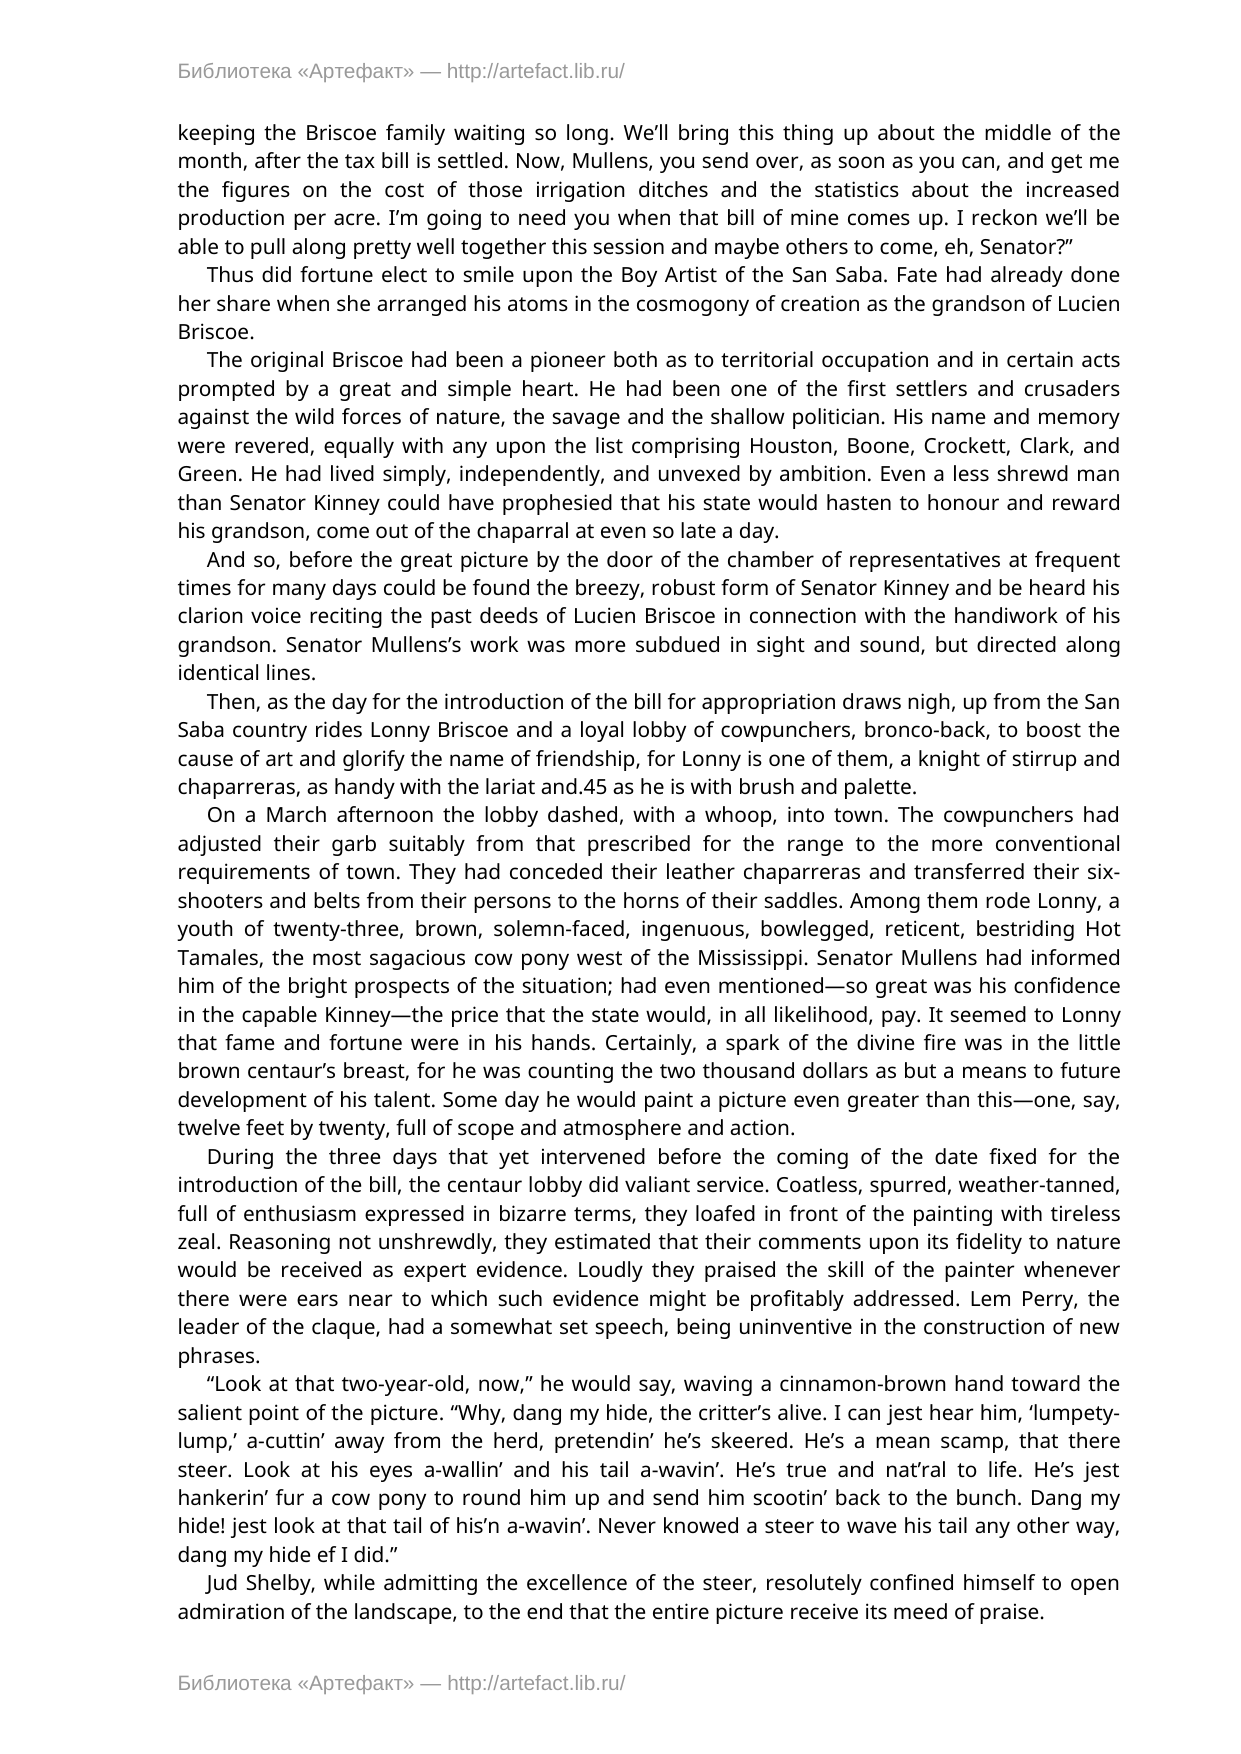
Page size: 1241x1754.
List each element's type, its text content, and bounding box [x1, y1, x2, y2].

text On a March afternoon the lobby dashed, with a whoop, into town. The cowpunchers had adjusted their garb suitably from that prescribed for the range to the more conventional requirements of town. They had conceded their leather chaparreras and transferred their six-shooters and belts from their persons to the horns of their saddles. Among them rode Lonny, a youth of twenty-three, brown, solemn-faced, ingenuous, bowlegged, reticent, bestriding Hot Tamales, the most sagacious cow pony west of the Mississippi. Senator Mullens had informed him of the bright prospects of the situation; had even mentioned—so great was his confidence in the capable Kinney—the price that the state would, in all likelihood, pay. It seemed to Lonny that fame and fortune were in his hands. Certainly, a spark of the divine fire was in the little brown centaur’s breast, for he was counting the two thousand dollars as but a means to future development of his talent. Some day he would paint a picture even greater than this—one, say, twelve feet by twenty, full of scope and atmosphere and action. [177, 801, 1122, 1142]
text The original Briscoe had been a pioneer both as to territorial occupation and in certain acts prompted by a great and simple heart. He had been one of the first settlers and crusaders against the wild forces of nature, the savage and the shallow politician. His name and memory were revered, equally with any upon the list comprising Houston, Boone, Crockett, Clark, and Green. He had lived simply, independently, and unvexed by ambition. Even a less shrewd man than Senator Kinney could have prophesied that his state would hasten to honour and reward his grandson, come out of the chaparral at even so late a day. [177, 346, 1122, 545]
text During the three days that yet intervened before the coming of the date fixed for the introduction of the bill, the centaur lobby did valiant service. Coatless, spurred, weather-tanned, full of enthusiasm expressed in bizarre terms, they loafed in front of the painting with tireless zeal. Reasoning not unshrewdly, they estimated that their comments upon its fidelity to nature would be received as expert evidence. Loudly they praised the skill of the painter whenever there were ears near to which such evidence might be profitably addressed. Lem Perry, the leader of the claque, had a somewhat set speech, being uninventive in the construction of new phrases. [177, 1142, 1122, 1369]
text “Look at that two-year-old, now,” he would say, waving a cinnamon-brown hand toward the salient point of the picture. “Why, dang my hide, the critter’s alive. I can jest hear him, ‘lumpety-lump,’ a-cuttin’ away from the herd, pretendin’ he’s skeered. He’s a mean scamp, that there steer. Look at his eyes a-wallin’ and his tail a-wavin’. He’s true and nat’ral to life. He’s jest hankerin’ fur a cow pony to round him up and send him scootin’ back to the bunch. Dang my hide! jest look at that tail of his’n a-wavin’. Never knowed a steer to wave his tail any other way, dang my hide ef I did.” [177, 1369, 1122, 1568]
text Jud Shelby, while admitting the excellence of the steer, resolutely confined himself to open admiration of the landscape, to the end that the entire picture receive its meed of praise. [177, 1568, 1122, 1625]
text Thus did fortune elect to smile upon the Boy Artist of the San Saba. Fate had already done her share when she arranged his atoms in the cosmogony of creation as the grandson of Lucien Briscoe. [177, 260, 1122, 346]
text Then, as the day for the introduction of the bill for appropriation draws nigh, up from the San Saba country rides Lonny Briscoe and a loyal lobby of cowpunchers, bronco-back, to boost the cause of art and glorify the name of friendship, for Lonny is one of them, a knight of stirrup and chaparreras, as handy with the lariat and.45 as he is with brush and palette. [177, 687, 1122, 801]
text And so, before the great picture by the door of the chamber of representatives at frequent times for many days could be found the breezy, robust form of Senator Kinney and be heard his clarion voice reciting the past deeds of Lucien Briscoe in connection with the handiwork of his grandson. Senator Mullens’s work was more subdued in sight and sound, but directed along identical lines. [177, 545, 1122, 687]
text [177, 118, 1122, 260]
